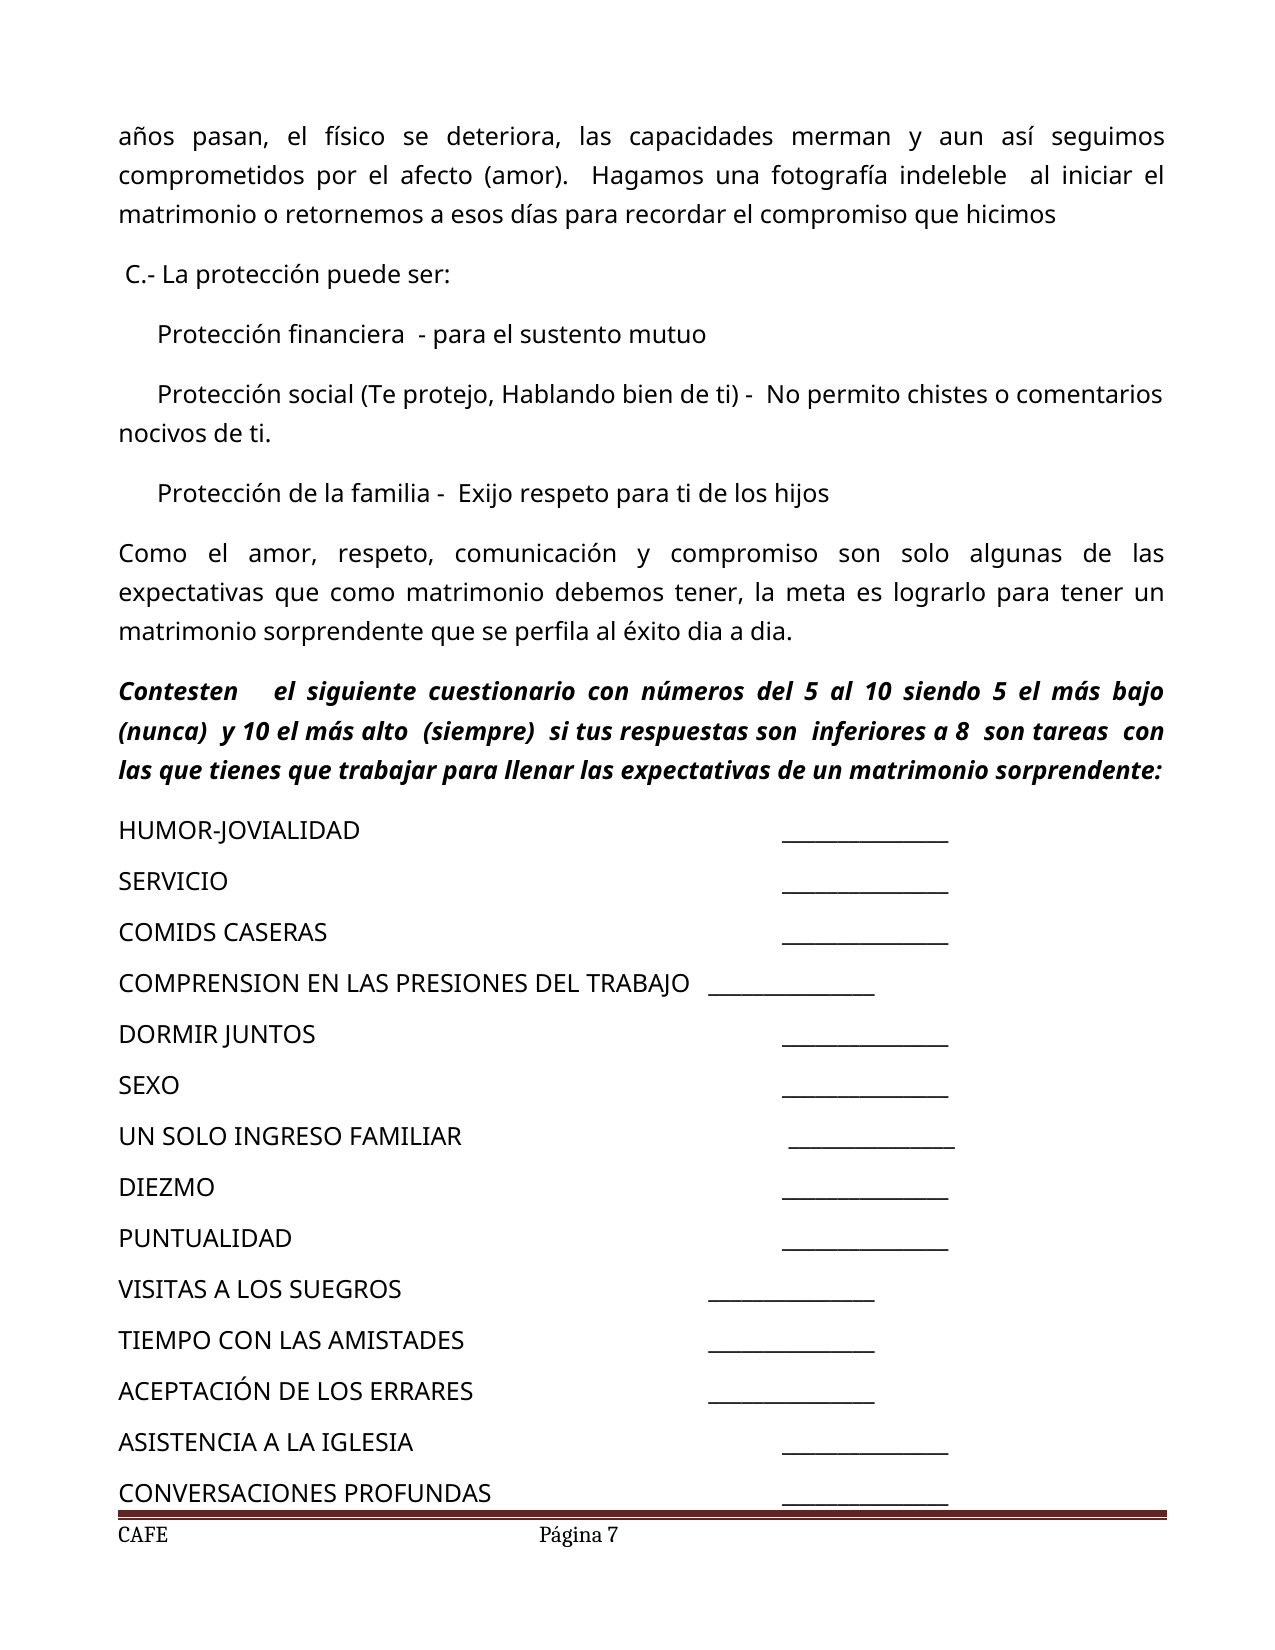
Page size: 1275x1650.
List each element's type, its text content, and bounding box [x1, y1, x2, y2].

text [118, 118, 1167, 231]
text Como el amor, respeto, comunicación y compromiso son solo algunas de las expectativas que como matrimonio debemos tener, la meta es lograrlo para tener un matrimonio sorprendente que se perfila al éxito dia a dia. [118, 536, 1167, 648]
text VISITAS A LOS SUEGROS _______________ [118, 1272, 1167, 1306]
text Protección social (Te protejo, Hablando bien de ti) - No permito chistes o comentarios nocivos de ti. [118, 376, 1167, 450]
text COMPRENSION EN LAS PRESIONES DEL TRABAJO _______________ [118, 965, 1167, 999]
text Contesten el siguiente cuestionario con números del 5 al 10 siendo 5 el más bajo (nunca) y 10 el más alto (siempre) si tus respuestas son inferiores a 8 son tareas con las que tienes que trabajar para llenar las expectativas de un matrimonio sorprendente: [118, 674, 1167, 786]
text SEXO _______________ [118, 1067, 1167, 1102]
text DIEZMO _______________ [118, 1169, 1167, 1204]
text PUNTUALIDAD _______________ [118, 1221, 1167, 1255]
text TIEMPO CON LAS AMISTADES _______________ [118, 1323, 1167, 1357]
text C.- La protección puede ser: [118, 256, 1167, 291]
text Protección financiera - para el sustento mutuo [118, 316, 1167, 351]
text ASISTENCIA A LA IGLESIA _______________ [118, 1425, 1167, 1459]
text Protección de la familia - Exijo respeto para ti de los hijos [118, 476, 1167, 510]
text HUMOR-JOVIALIDAD _______________ [118, 812, 1167, 846]
text ACEPTACIÓN DE LOS ERRARES _______________ [118, 1374, 1167, 1408]
text DORMIR JUNTOS _______________ [118, 1016, 1167, 1051]
text SERVICIO _______________ [118, 863, 1167, 897]
text COMIDS CASERAS _______________ [118, 914, 1167, 948]
text UN SOLO INGRESO FAMILIAR _______________ [118, 1118, 1167, 1153]
text CONVERSACIONES PROFUNDAS _______________ [118, 1476, 1167, 1510]
